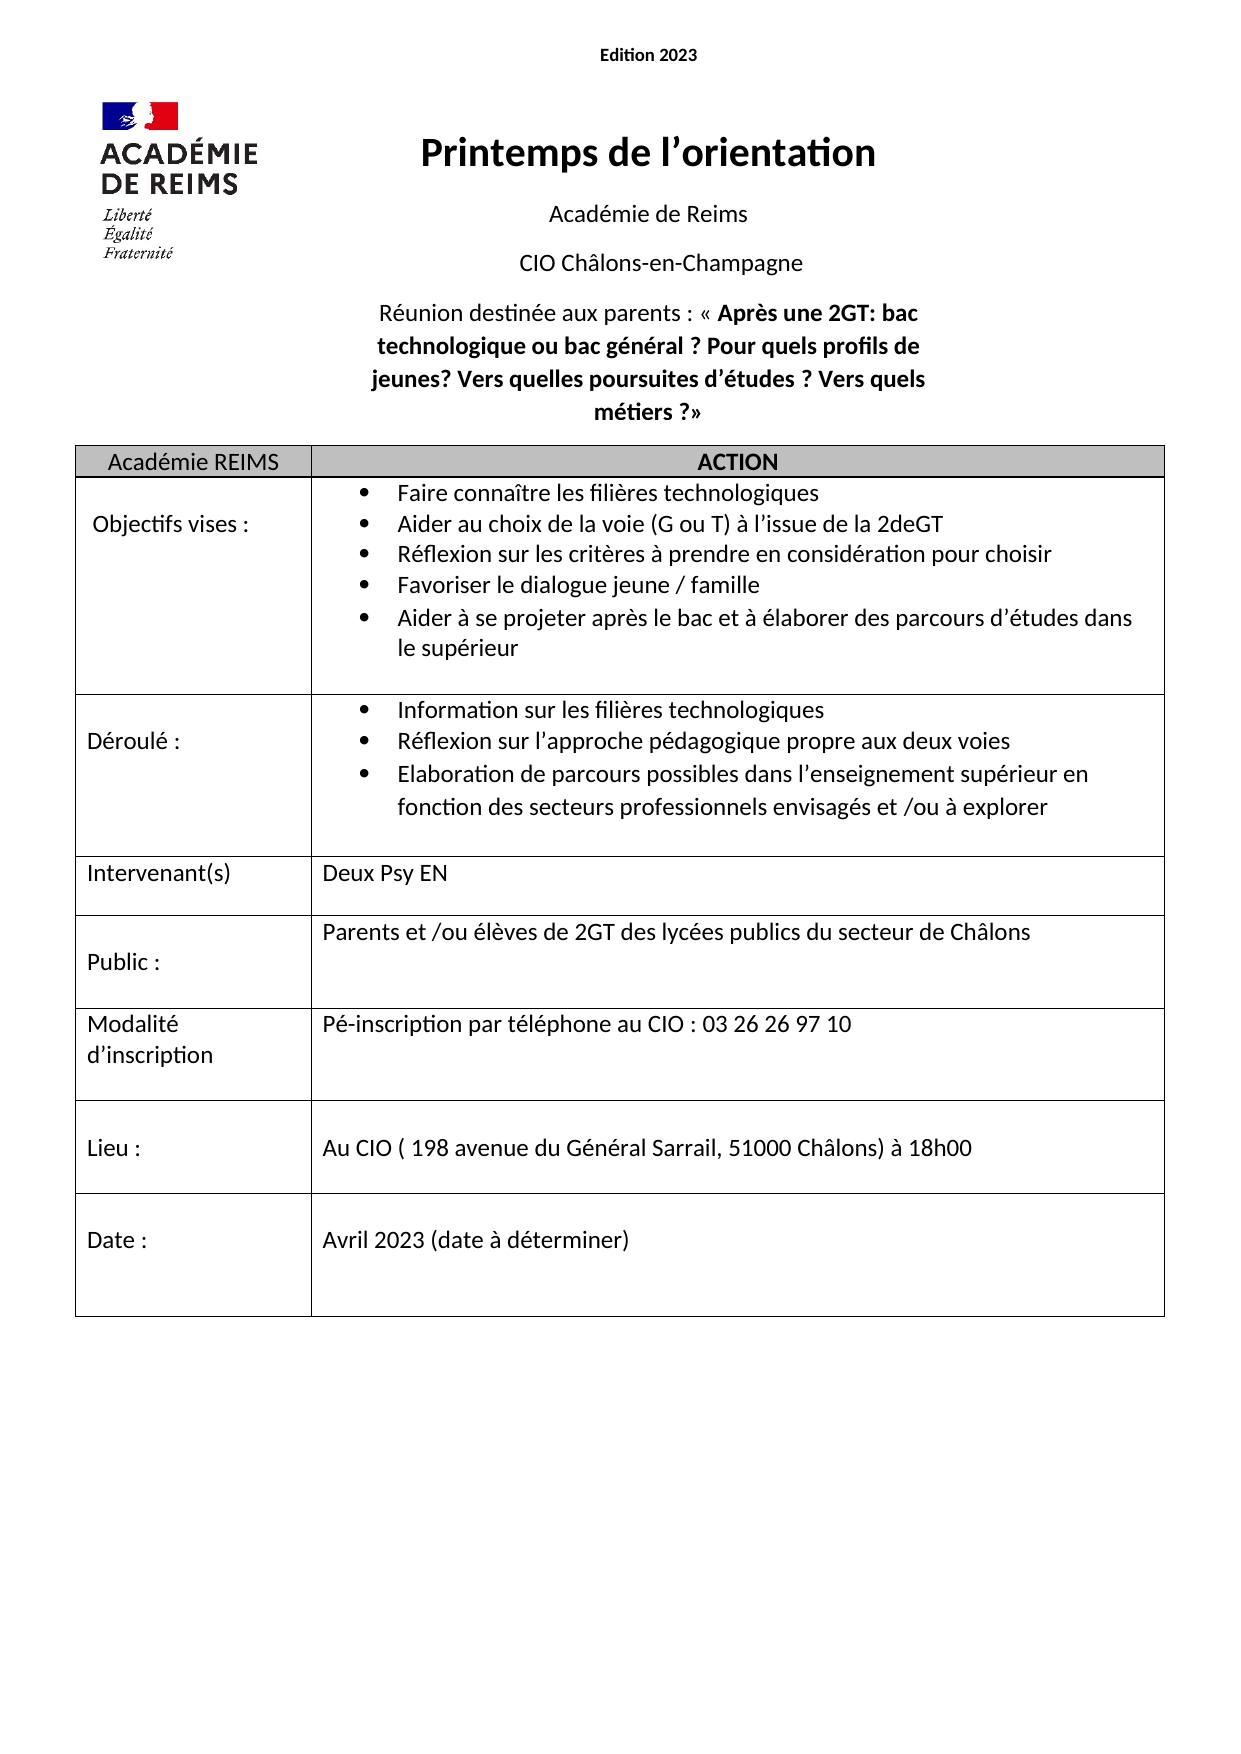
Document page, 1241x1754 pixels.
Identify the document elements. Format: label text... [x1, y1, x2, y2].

table_cell Faire connaître les filières technologiques Aider au choix de la voie (G ou T) à l’issue de la 2deGT Réflexion sur les critères à prendre en considération pour choisir Favoriser le dialogue jeune / famille Aider à se projeter après le bac et à élaborer des parcours d’études dans le supérieur [312, 478, 1164, 693]
table_cell Public : [76, 916, 311, 1007]
table_cell Information sur les filières technologiques Réflexion sur l’approche pédagogique propre aux deux voies Elaboration de parcours possibles dans l’enseignement supérieur en fonction des secteurs professionnels envisagés et /ou à explorer [312, 695, 1164, 856]
table_cell Parents et /ou élèves de 2GT des lycées publics du secteur de Châlons [312, 916, 1164, 1007]
table_cell Objectifs vises : [76, 478, 311, 693]
table_cell Intervenant(s) [76, 857, 311, 915]
table_cell Déroulé : [76, 695, 311, 856]
table_cell Avril 2023 (date à déterminer) [312, 1194, 1164, 1316]
table_cell Date : [76, 1194, 311, 1316]
table_cell Au CIO ( 198 avenue du Général Sarrail, 51000 Châlons) à 18h00 [312, 1101, 1164, 1193]
table_cell Lieu : [76, 1101, 311, 1193]
table_header Académie REIMS [76, 446, 311, 476]
table_cell Modalité d’inscription [76, 1009, 311, 1100]
table_header ACTION [312, 446, 1164, 476]
table_cell Deux Psy EN [312, 857, 1164, 915]
picture [75, 75, 285, 286]
table_cell Pé-inscription par téléphone au CIO : 03 26 26 97 10 [312, 1009, 1164, 1100]
